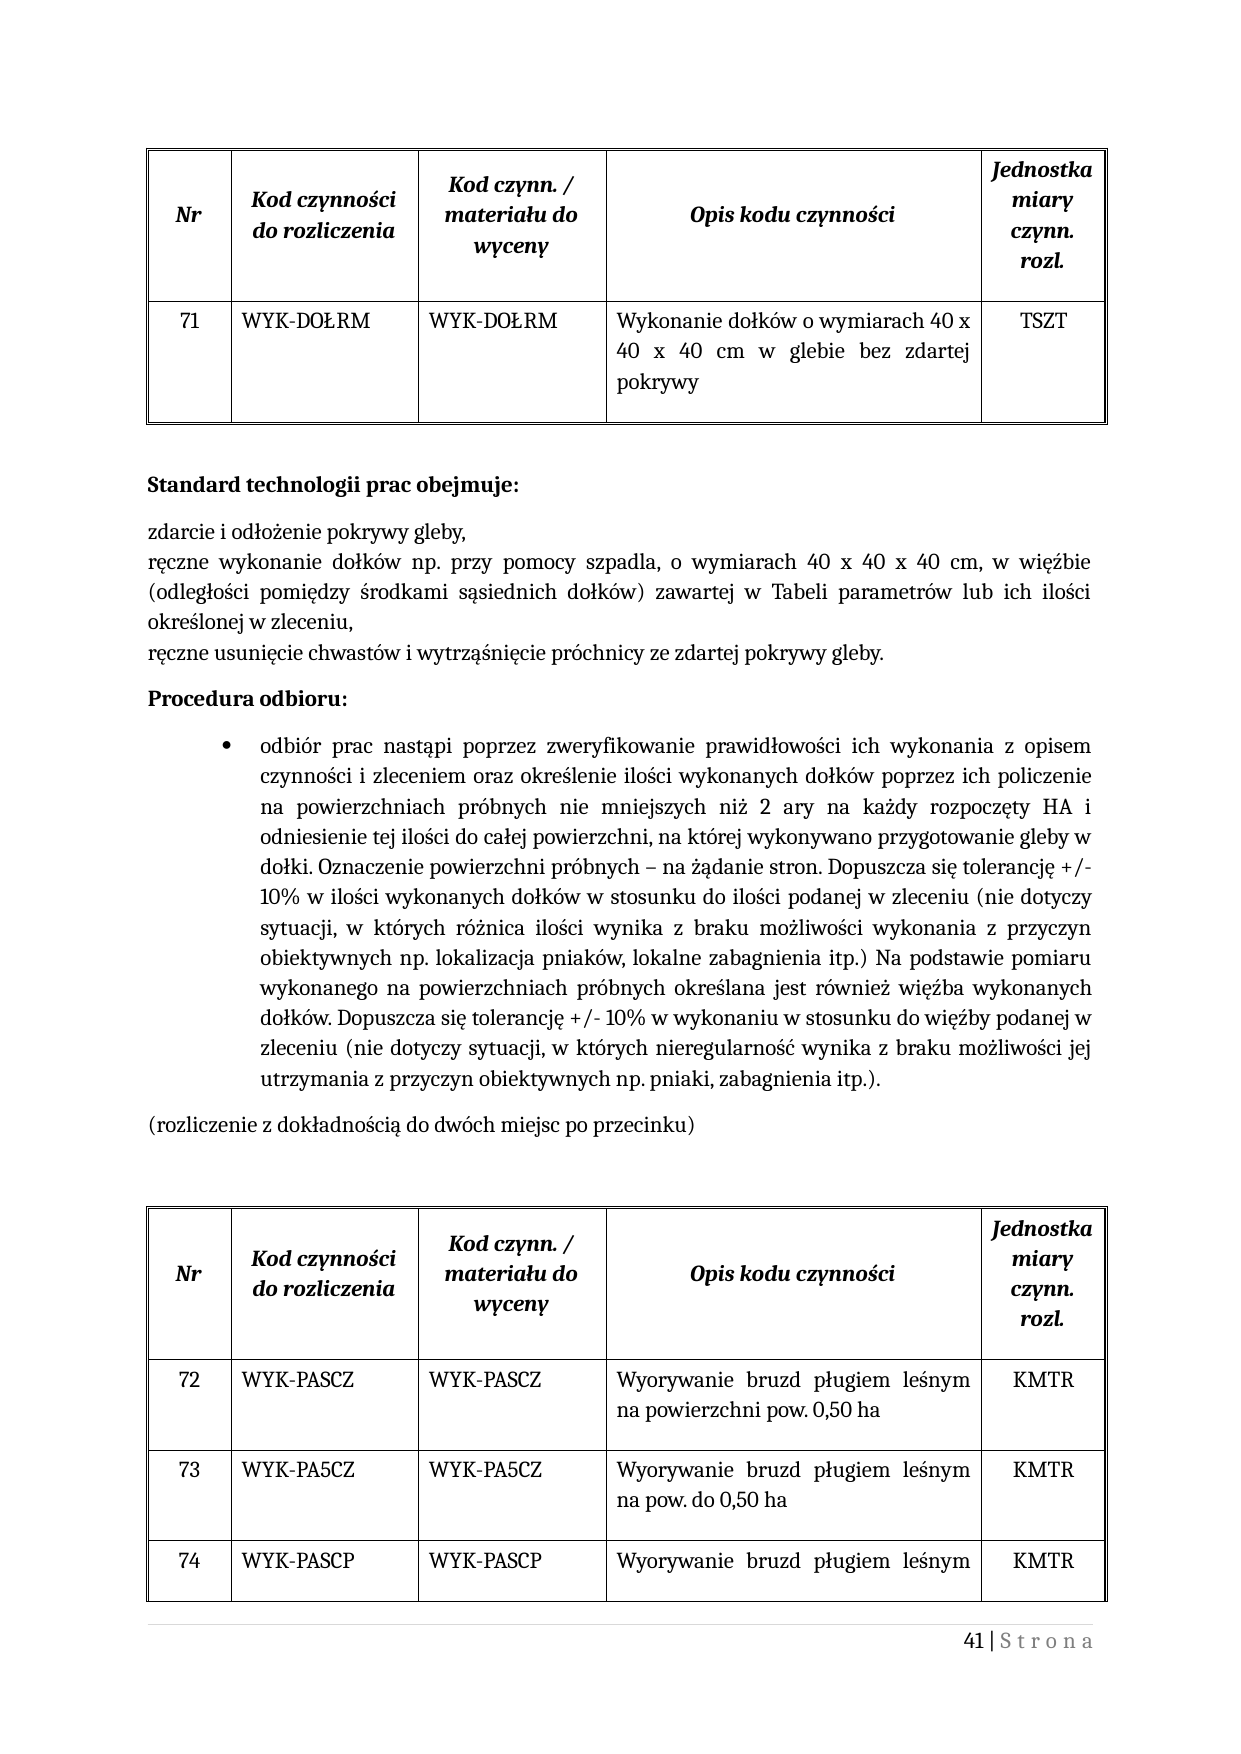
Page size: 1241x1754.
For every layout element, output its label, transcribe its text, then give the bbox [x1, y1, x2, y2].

list odbiór prac nastąpi poprzez zweryfikowanie prawidłowości ich wykonania z opisem czynności i zleceniem oraz określenie ilości wykonanych dołków poprzez ich policzenie na powierzchniach próbnych nie mniejszych niż 2 ary na każdy rozpoczęty HA i odniesienie tej ilości do całej powierzchni, na której wykonywano przygotowanie gleby w dołki. Oznaczenie powierzchni próbnych – na żądanie stron. Dopuszcza się tolerancję +/- 10% w ilości wykonanych dołków w stosunku do ilości podanej w zleceniu (nie dotyczy sytuacji, w których różnica ilości wynika z braku możliwości wykonania z przyczyn obiektywnych np. lokalizacja pniaków, lokalne zabagnienia itp.) Na podstawie pomiaru wykonanego na powierzchniach próbnych określana jest również więźba wykonanych dołków. Dopuszcza się tolerancję +/- 10% w wykonaniu w stosunku do więźby podanej w zleceniu (nie dotyczy sytuacji, w których nieregularność wynika z braku możliwości jej utrzymania z przyczyn obiektywnych np. pniaki, zabagnienia itp.). [223, 733, 1093, 1092]
text Standard technologii prac obejmuje: [148, 472, 1093, 498]
list zdarcie i odłożenie pokrywy gleby, [148, 518, 1093, 545]
table_cell WYK-PASCP [232, 1541, 418, 1601]
table_cell Wyorywanie bruzd pługiem leśnym na pow. do 0,50 ha [607, 1451, 981, 1540]
table_header Jednostka miary czynn. rozl. [982, 151, 1104, 301]
table_cell 73 [149, 1451, 231, 1540]
table_cell TSZT [982, 302, 1104, 422]
table_header Nr [149, 1209, 231, 1359]
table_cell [607, 1541, 981, 1601]
table_cell Wykonanie dołków o wymiarach 40 x 40 x 40 cm w glebie bez zdartej pokrywy [607, 302, 981, 422]
table_cell KMTR [982, 1541, 1104, 1601]
list ręczne wykonanie dołków np. przy pomocy szpadla, o wymiarach 40 x 40 x 40 cm, w więźbie (odległości pomiędzy środkami sąsiednich dołków) zawartej w Tabeli parametrów lub ich ilości określonej w zleceniu, [148, 549, 1093, 635]
table_header Kod czynn. / materiału do wyceny [419, 151, 606, 301]
table_cell 71 [149, 302, 231, 422]
table_cell 72 [149, 1360, 231, 1450]
table_cell 74 [149, 1541, 231, 1601]
table_header Opis kodu czynności [607, 151, 981, 301]
table_cell KMTR [982, 1360, 1104, 1450]
text (rozliczenie z dokładnością do dwóch miejsc po przecinku) [148, 1112, 1093, 1138]
table_cell WYK-PASCZ [232, 1360, 418, 1450]
table_header Kod czynn. / materiału do wyceny [419, 1209, 606, 1359]
table_cell WYK-DOŁRM [232, 302, 418, 422]
list ręczne usunięcie chwastów i wytrząśnięcie próchnicy ze zdartej pokrywy gleby. [148, 639, 1093, 666]
table_cell WYK-DOŁRM [419, 302, 606, 422]
table_cell WYK-PASCZ [419, 1360, 606, 1450]
table_cell KMTR [982, 1451, 1104, 1540]
table_header Kod czynności do rozliczenia [232, 151, 418, 301]
table_header Kod czynności do rozliczenia [232, 1209, 418, 1359]
table_cell Wyorywanie bruzd pługiem leśnym na powierzchni pow. 0,50 ha [607, 1360, 981, 1450]
table_header Opis kodu czynności [607, 1209, 981, 1359]
table_cell WYK-PASCP [419, 1541, 606, 1601]
table_header Jednostka miary czynn. rozl. [982, 1209, 1104, 1359]
text Procedura odbioru: [148, 686, 1093, 712]
table_header Nr [149, 151, 231, 301]
table_cell WYK-PA5CZ [419, 1451, 606, 1540]
table_cell WYK-PA5CZ [232, 1451, 418, 1540]
